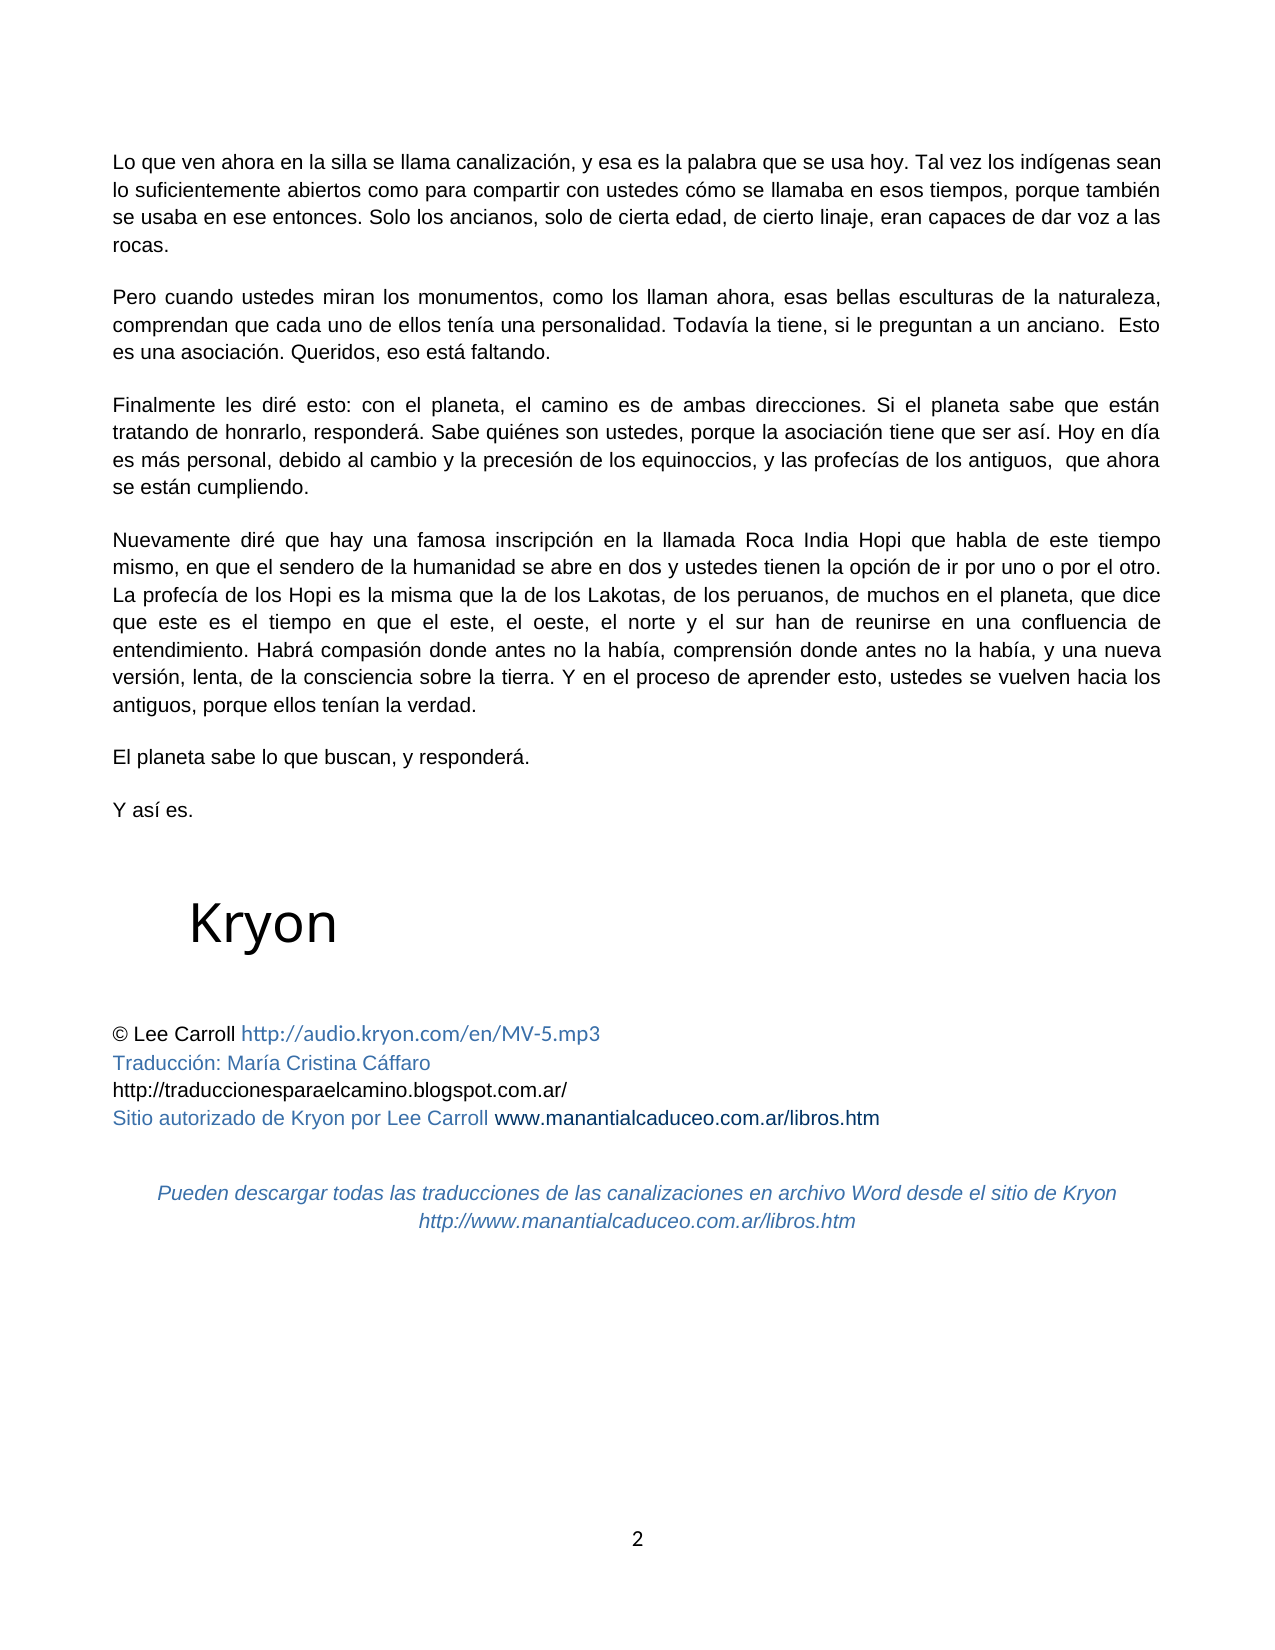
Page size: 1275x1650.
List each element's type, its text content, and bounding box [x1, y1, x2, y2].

text Finalmente les diré esto: con el planeta, el camino es de ambas direcciones. Si el planeta sabe que están tratando de honrarlo, responderá. Sabe quiénes son ustedes, porque la asociación tiene que ser así. Hoy en día es más personal, debido al cambio y la precesión de los equinoccios, y las profecías de los antiguos, que ahora se están cumpliendo. [112, 392, 1162, 499]
text Y así es. [112, 797, 1162, 821]
text © Lee Carroll http://audio.kryon.com/en/MV-5.mp3 Traducción: María Cristina Cáffaro http://traduccionesparaelcamino.blogspot.com.ar/ Sitio autorizado de Kryon por Lee Carroll www.manantialcaduceo.com.ar/libros.htm [112, 1019, 1162, 1129]
text Pero cuando ustedes miran los monumentos, como los llaman ahora, esas bellas esculturas de la naturaleza, comprendan que cada uno de ellos tenía una personalidad. Todavía la tiene, si le preguntan a un anciano. Esto es una asociación. Queridos, eso está faltando. [112, 285, 1162, 364]
text Pueden descargar todas las traducciones de las canalizaciones en archivo Word desde el sitio de Kryon http://www.manantialcaduceo.com.ar/libros.htm [112, 1181, 1162, 1233]
text Kryon [112, 850, 1162, 959]
text Lo que ven ahora en la silla se llama canalización, y esa es la palabra que se usa hoy. Tal vez los indígenas sean lo suficientemente abiertos como para compartir con ustedes cómo se llamaba en esos tiempos, porque también se usaba en ese entonces. Solo los ancianos, solo de cierta edad, de cierto linaje, eran capaces de dar voz a las rocas. [112, 150, 1162, 256]
text Nuevamente diré que hay una famosa inscripción en la llamada Roca India Hopi que habla de este tiempo mismo, en que el sendero de la humanidad se abre en dos y ustedes tienen la opción de ir por uno o por el otro. La profecía de los Hopi es la misma que la de los Lakotas, de los peruanos, de muchos en el planeta, que dice que este es el tiempo en que el este, el oeste, el norte y el sur han de reunirse en una confluencia de entendimiento. Habrá compasión donde antes no la había, comprensión donde antes no la había, y una nueva versión, lenta, de la consciencia sobre la tierra. Y en el proceso de aprender esto, ustedes se vuelven hacia los antiguos, porque ellos tenían la verdad. [112, 527, 1162, 716]
text El planeta sabe lo que buscan, y responderá. [112, 745, 1162, 769]
